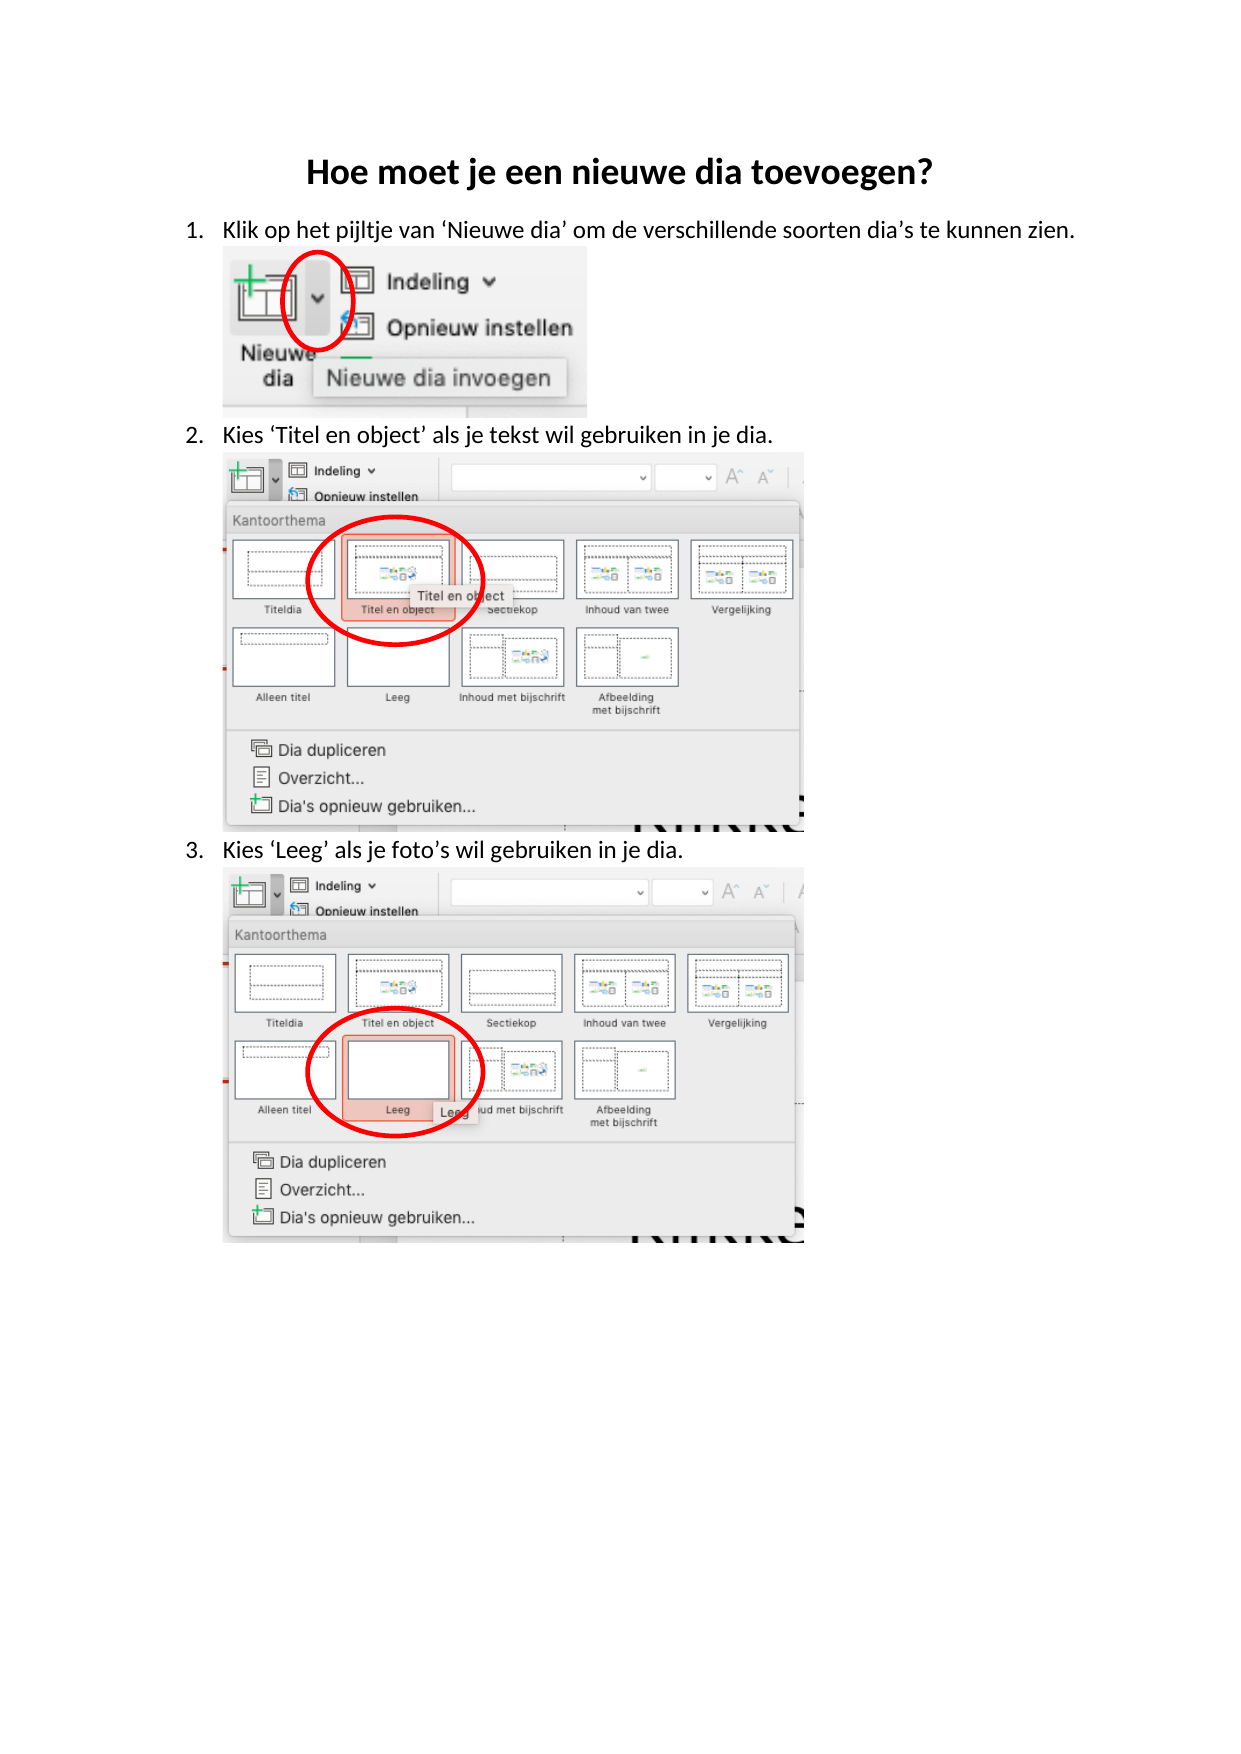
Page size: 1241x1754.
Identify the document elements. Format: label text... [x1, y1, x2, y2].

list Kies ‘Leeg’ als je foto’s wil gebruiken in je dia. [185, 834, 1093, 864]
picture [222, 452, 804, 832]
list Klik op het pijltje van ‘Nieuwe dia’ om de verschillende soorten dia’s te kunnen zien. [185, 214, 1093, 244]
picture [222, 867, 804, 1243]
text Hoe moet je een nieuwe dia toevoegen? [148, 148, 1093, 193]
list Kies ‘Titel en object’ als je tekst wil gebruiken in je dia. [185, 420, 1093, 450]
picture [222, 246, 588, 418]
